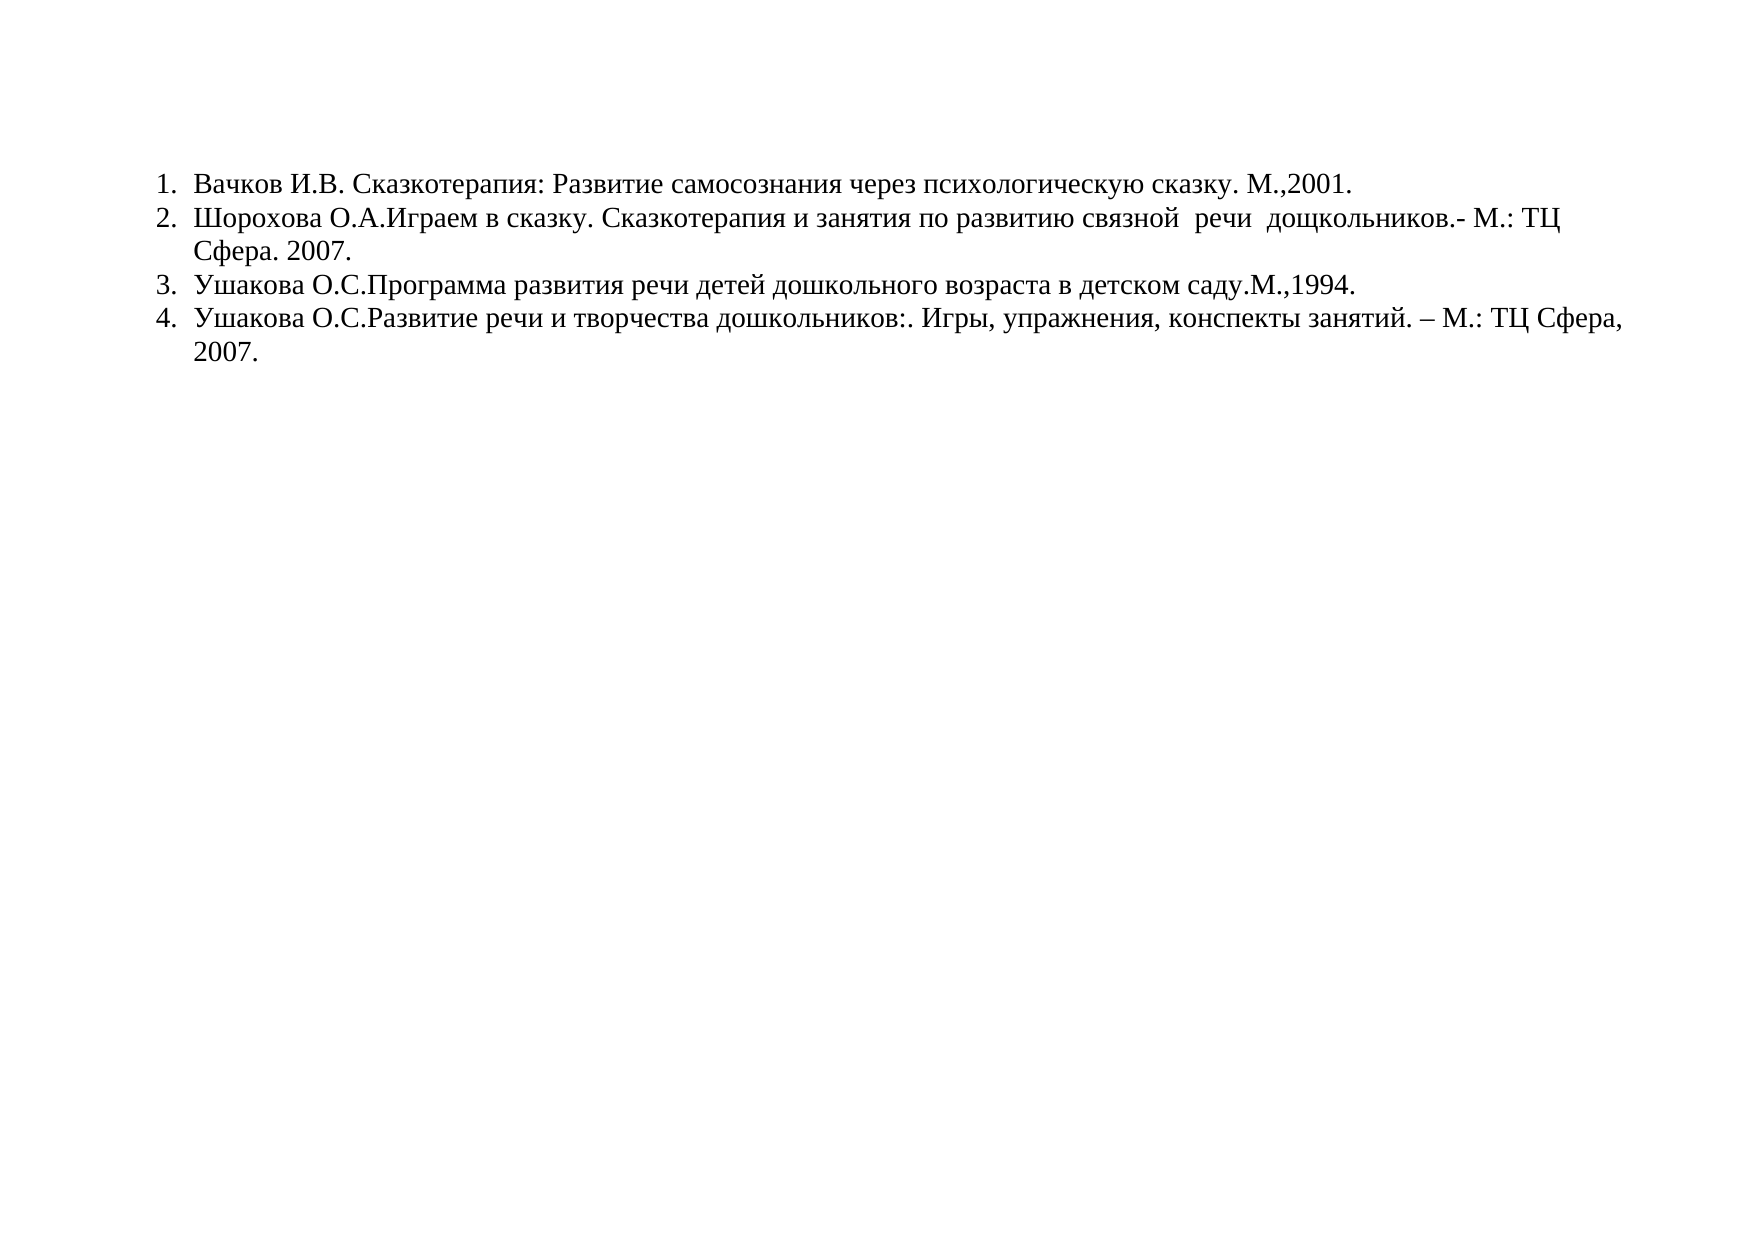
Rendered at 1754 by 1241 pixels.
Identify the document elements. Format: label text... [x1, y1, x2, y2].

list Вачков И.В. Сказкотерапия: Развитие самосознания через психологическую сказку. М.,2001. [156, 166, 1636, 200]
list Ушакова О.С.Развитие речи и творчества дошкольников:. Игры, упражнения, конспекты занятий. – М.: ТЦ Сфера, 2007. [156, 301, 1636, 368]
list Ушакова О.С.Программа развития речи детей дошкольного возраста в детском саду.М.,1994. [156, 267, 1636, 301]
list Шорохова О.А.Играем в сказку. Сказкотерапия и занятия по развитию связной речи дощкольников.- М.: ТЦ Сфера. 2007. [156, 200, 1636, 267]
